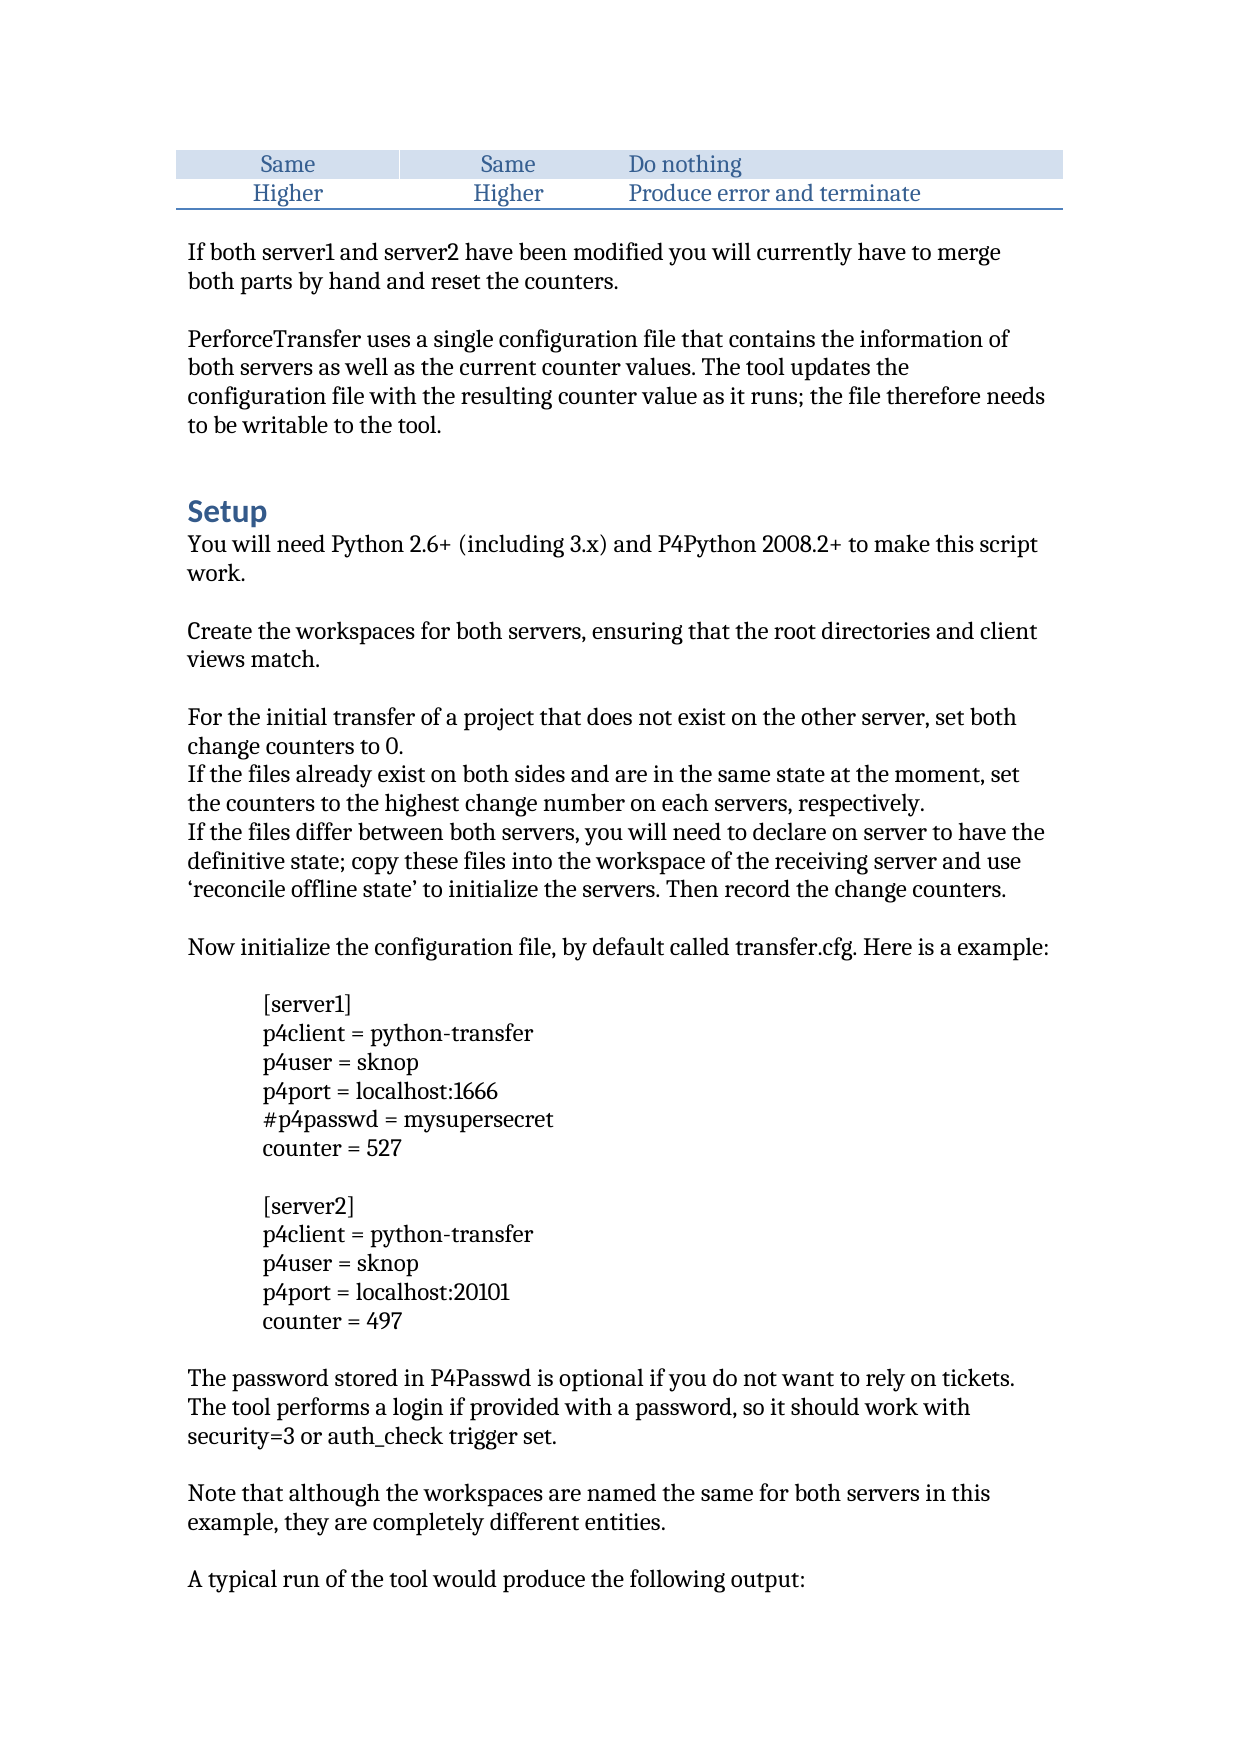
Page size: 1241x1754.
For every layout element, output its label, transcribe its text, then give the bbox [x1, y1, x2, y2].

subtitle Setup [187, 489, 1053, 530]
text If both server1 and server2 have been modified you will currently have to merge both parts by hand and reset the counters. [187, 238, 1053, 296]
text p4client = python-transfer [262, 1019, 1053, 1048]
table_cell Same [400, 150, 617, 179]
text If the files already exist on both sides and are in the same state at the moment, set the counters to the highest change number on each servers, respectively. [187, 760, 1053, 818]
text p4port = localhost:20101 [262, 1278, 1053, 1307]
text For the initial transfer of a project that does not exist on the other server, set both change counters to 0. [187, 703, 1053, 760]
text p4port = localhost:1666 [262, 1077, 1053, 1105]
text p4client = python-transfer [262, 1220, 1053, 1249]
table_cell Do nothing [617, 150, 1063, 179]
text [server1] [262, 990, 1053, 1019]
text PerforceTransfer uses a single configuration file that contains the information of both servers as well as the current counter values. The tool updates the configuration file with the resulting counter value as it runs; the file therefore needs to be writable to the tool. [187, 324, 1053, 439]
text counter = 497 [262, 1307, 1053, 1335]
text p4user = sknop [262, 1048, 1053, 1077]
text Note that although the workspaces are named the same for both servers in this example, they are completely different entities. [187, 1479, 1053, 1537]
text A typical run of the tool would produce the following output: [187, 1565, 1053, 1594]
text Create the workspaces for both servers, ensuring that the root directories and client views match. [187, 617, 1053, 674]
table_cell Higher [400, 179, 617, 207]
text [server2] [262, 1192, 1053, 1220]
table_cell Same [176, 150, 399, 179]
text #p4passwd = mysupersecret [262, 1105, 1053, 1134]
text The password stored in P4Passwd is optional if you do not want to rely on tickets. The tool performs a login if provided with a password, so it should work with security=3 or auth_check trigger set. [187, 1364, 1053, 1450]
text p4user = sknop [262, 1249, 1053, 1278]
table_cell Produce error and terminate [617, 179, 1063, 207]
text You will need Python 2.6+ (including 3.x) and P4Python 2008.2+ to make this script work. [187, 530, 1053, 588]
text counter = 527 [262, 1134, 1053, 1163]
text Now initialize the configuration file, by default called transfer.cfg. Here is a example: [187, 933, 1053, 962]
table_cell Higher [176, 179, 399, 207]
text If the files differ between both servers, you will need to declare on server to have the definitive state; copy these files into the workspace of the receiving server and use ‘reconcile offline state’ to initialize the servers. Then record the change counters. [187, 818, 1053, 904]
